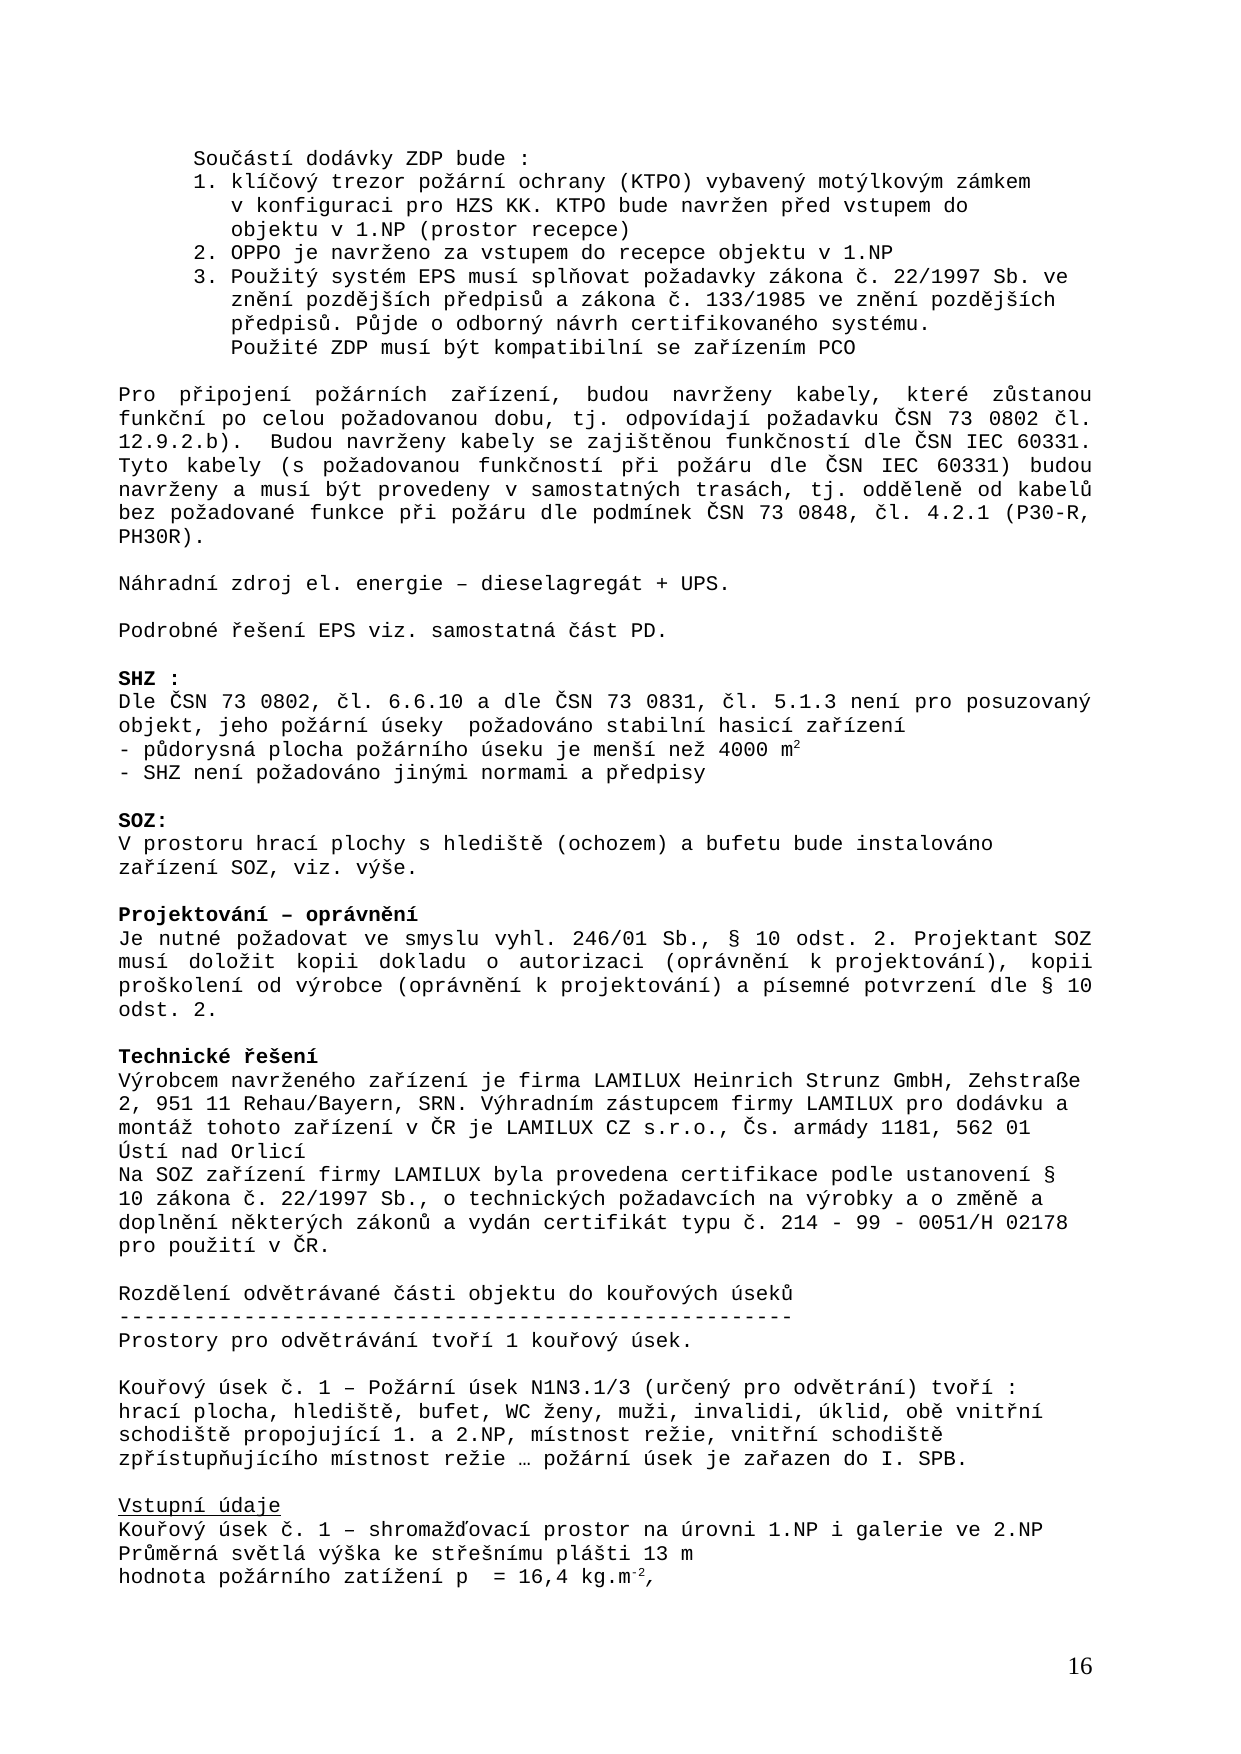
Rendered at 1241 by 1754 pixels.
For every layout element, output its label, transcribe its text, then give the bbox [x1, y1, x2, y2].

text Výrobcem navrženého zařízení je firma LAMILUX Heinrich Strunz GmbH, Zehstraße 2, 951 11 Rehau/Bayern, SRN. Výhradním zástupcem firmy LAMILUX pro dodávku a montáž tohoto zařízení v ČR je LAMILUX CZ s.r.o., Čs. armády 1181, 562 01 Ústí nad Orlicí [118, 1070, 1093, 1164]
text 2. OPPO je navrženo za vstupem do recepce objektu v 1.NP [118, 242, 1093, 266]
text znění pozdějších předpisů a zákona č. 133/1985 ve znění pozdějších [193, 289, 1093, 313]
text Náhradní zdroj el. energie – dieselagregát + UPS. [118, 573, 1093, 597]
list Použitý systém EPS musí splňovat požadavky zákona č. 22/1997 Sb. ve [193, 266, 1093, 289]
text V prostoru hrací plochy s hlediště (ochozem) a bufetu bude instalováno zařízení SOZ, viz. výše. [118, 833, 1093, 881]
text Pro připojení požárních zařízení, budou navrženy kabely, které zůstanou funkční po celou požadovanou dobu, tj. odpovídají požadavku ČSN 73 0802 čl. 12.9.2.b). Budou navrženy kabely se zajištěnou funkčností dle ČSN IEC 60331. Tyto kabely (s požadovanou funkčností při požáru dle ČSN IEC 60331) budou navrženy a musí být provedeny v samostatných trasách, tj. odděleně od kabelů bez požadované funkce při požáru dle podmínek ČSN 73 0848, čl. 4.2.1 (P30-R, PH30R). [118, 384, 1093, 549]
text hodnota požárního zatížení p = 16,4 kg.m-2, [118, 1566, 1093, 1590]
text Podrobné řešení EPS viz. samostatná část PD. [118, 621, 1093, 644]
text Je nutné požadovat ve smyslu vyhl. 246/01 Sb., § 10 odst. 2. Projektant SOZ musí doložit kopii dokladu o autorizaci (oprávnění k projektování), kopii proškolení od výrobce (oprávnění k projektování) a písemné potvrzení dle § 10 odst. 2. [118, 928, 1093, 1022]
text Rozdělení odvětrávané části objektu do kouřových úseků [118, 1283, 1093, 1306]
text předpisů. Půjde o odborný návrh certifikovaného systému. [193, 313, 1093, 337]
text SHZ : [118, 668, 1093, 691]
text Kouřový úsek č. 1 – Požární úsek N1N3.1/3 (určený pro odvětrání) tvoří : [118, 1377, 1093, 1401]
text Vstupní údaje [118, 1495, 1093, 1519]
text Průměrná světlá výška ke střešnímu plášti 13 m [118, 1543, 1093, 1566]
text Použité ZDP musí být kompatibilní se zařízením PCO [193, 337, 1093, 360]
text SOZ: [118, 810, 1093, 833]
text Prostory pro odvětrávání tvoří 1 kouřový úsek. [118, 1330, 1093, 1353]
text Na SOZ zařízení firmy LAMILUX byla provedena certifikace podle ustanovení § 10 zákona č. 22/1997 Sb., o technických požadavcích na výrobky a o změně a doplnění některých zákonů a vydán certifikát typu č. 214 - 99 - 0051/H 02178 pro použití v ČR. [118, 1164, 1093, 1259]
text hrací plocha, hlediště, bufet, WC ženy, muži, invalidi, úklid, obě vnitřní schodiště propojující 1. a 2.NP, místnost režie, vnitřní schodiště zpřístupňujícího místnost režie … požární úsek je zařazen do I. SPB. [118, 1401, 1093, 1472]
text - půdorysná plocha požárního úseku je menší než [118, 739, 1093, 762]
text 1. klíčový trezor požární ochrany (KTPO) vybavený motýlkovým zámkem [118, 171, 1093, 195]
text objektu v 1.NP (prostor recepce) [118, 218, 1093, 242]
text Součástí dodávky ZDP bude : [193, 148, 1093, 171]
text Kouřový úsek č. 1 – shromažďovací prostor na úrovni 1.NP i galerie ve 2.NP [118, 1519, 1093, 1543]
text - SHZ není požadováno jinými normami a předpisy [118, 762, 1093, 786]
text ------------------------------------------------------ [118, 1306, 1093, 1330]
text Technické řešení [118, 1046, 1093, 1070]
text Projektování – oprávnění [118, 904, 1093, 928]
text Dle ČSN 73 0802, čl. 6.6.10 a dle ČSN 73 0831, čl. 5.1.3 není pro posuzovaný objekt, jeho požární úseky požadováno stabilní hasicí zařízení [118, 691, 1093, 739]
text v konfiguraci pro HZS KK. KTPO bude navržen před vstupem do [118, 195, 1093, 218]
